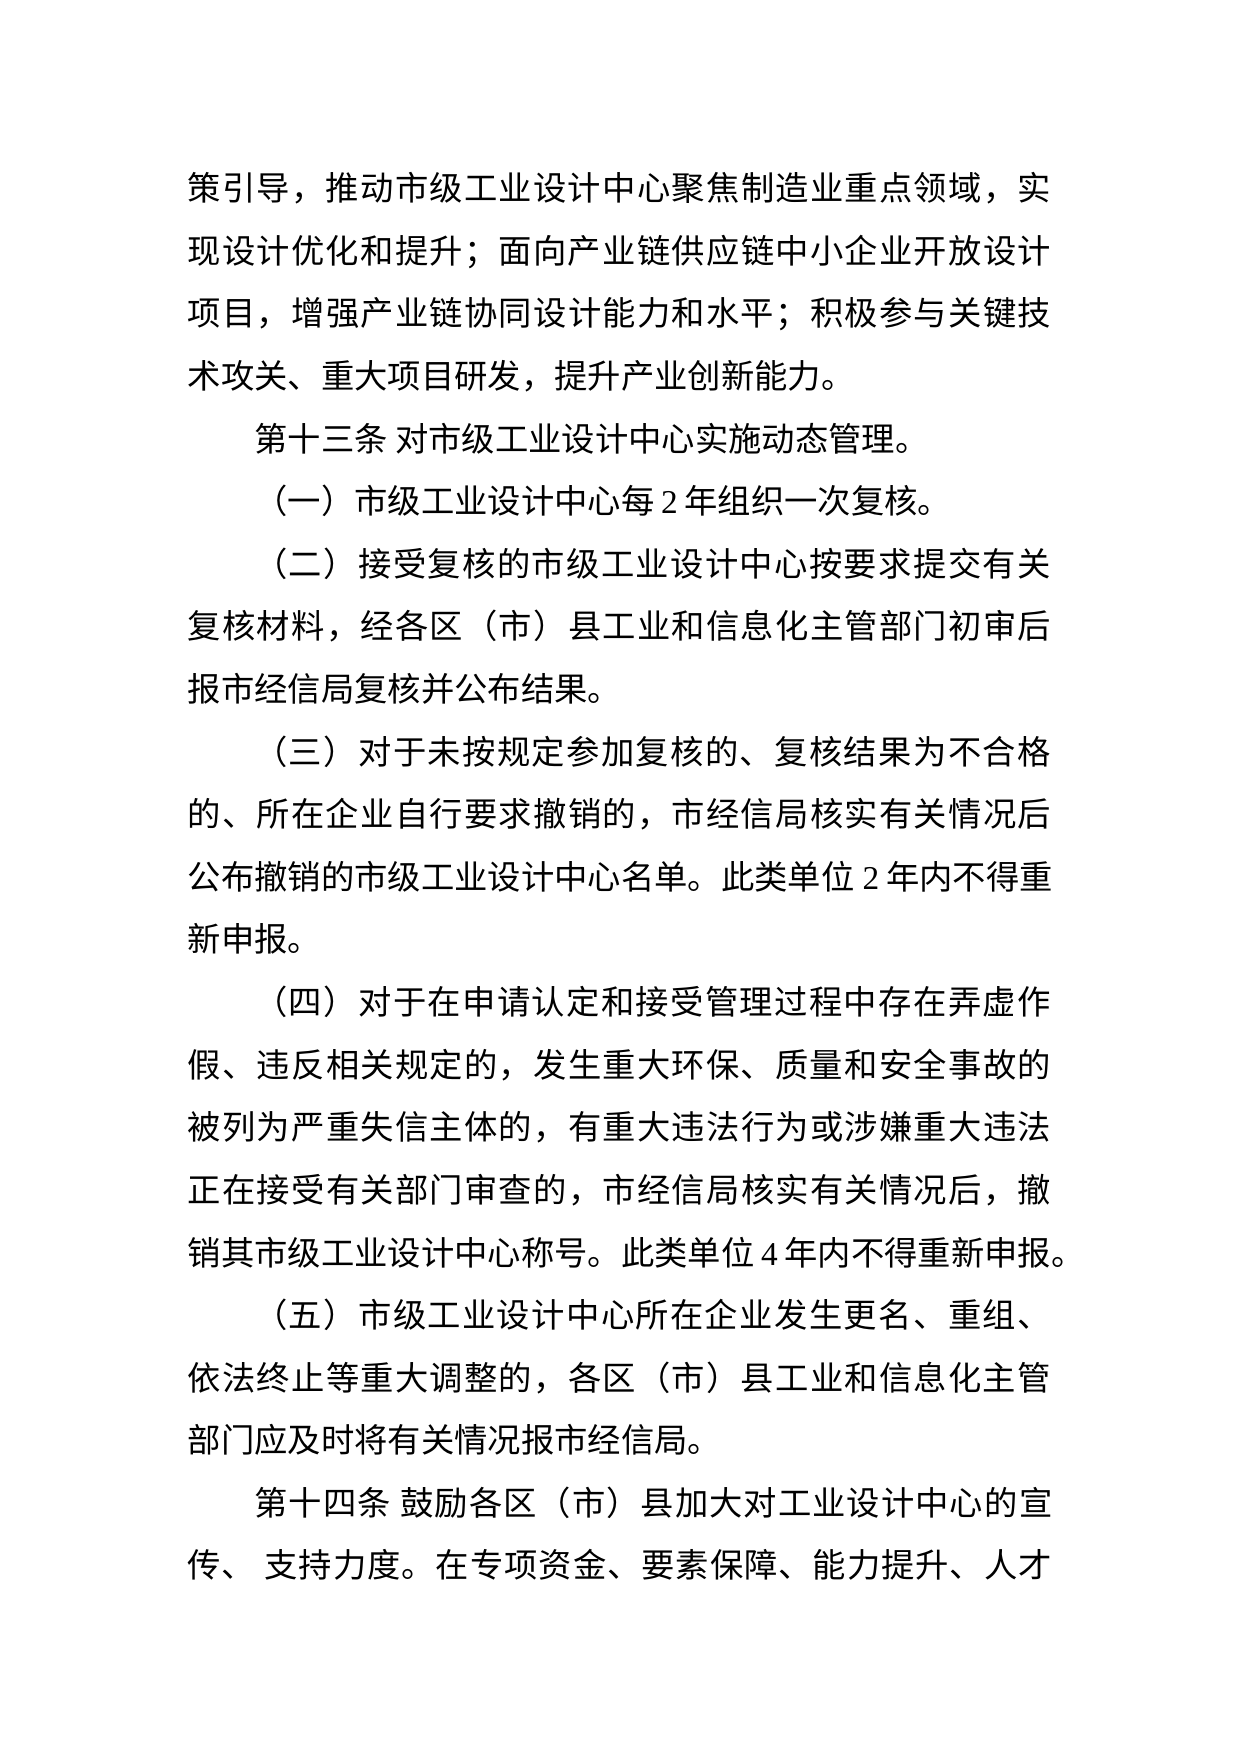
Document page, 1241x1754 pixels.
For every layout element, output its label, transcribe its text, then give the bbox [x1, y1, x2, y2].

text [187, 1477, 1053, 1587]
text （一）市级工业设计中心每2年组织一次复核。 [187, 475, 1053, 523]
text （四）对于在申请认定和接受管理过程中存在弄虚作假、违反相关规定的，发生重大环保、质量和安全事故的，被列为严重失信主体的，有重大违法行为或涉嫌重大违法正在接受有关部门审查的，市经信局核实有关情况后，撤销其市级工业设计中心称号。此类单位4年内不得重新申报。 [187, 976, 1053, 1274]
text （五）市级工业设计中心所在企业发生更名、重组、依法终止等重大调整的，各区（市）县工业和信息化主管部门应及时将有关情况报市经信局。 [187, 1289, 1053, 1462]
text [187, 162, 1053, 398]
text 第十三条 对市级工业设计中心实施动态管理。 [187, 412, 1053, 461]
text （二）接受复核的市级工业设计中心按要求提交有关复核材料，经各区（市）县工业和信息化主管部门初审后报市经信局复核并公布结果。 [187, 538, 1053, 711]
text （三）对于未按规定参加复核的、复核结果为不合格的、所在企业自行要求撤销的，市经信局核实有关情况后，公布撤销的市级工业设计中心名单。此类单位2年内不得重新申报。 [187, 725, 1053, 961]
